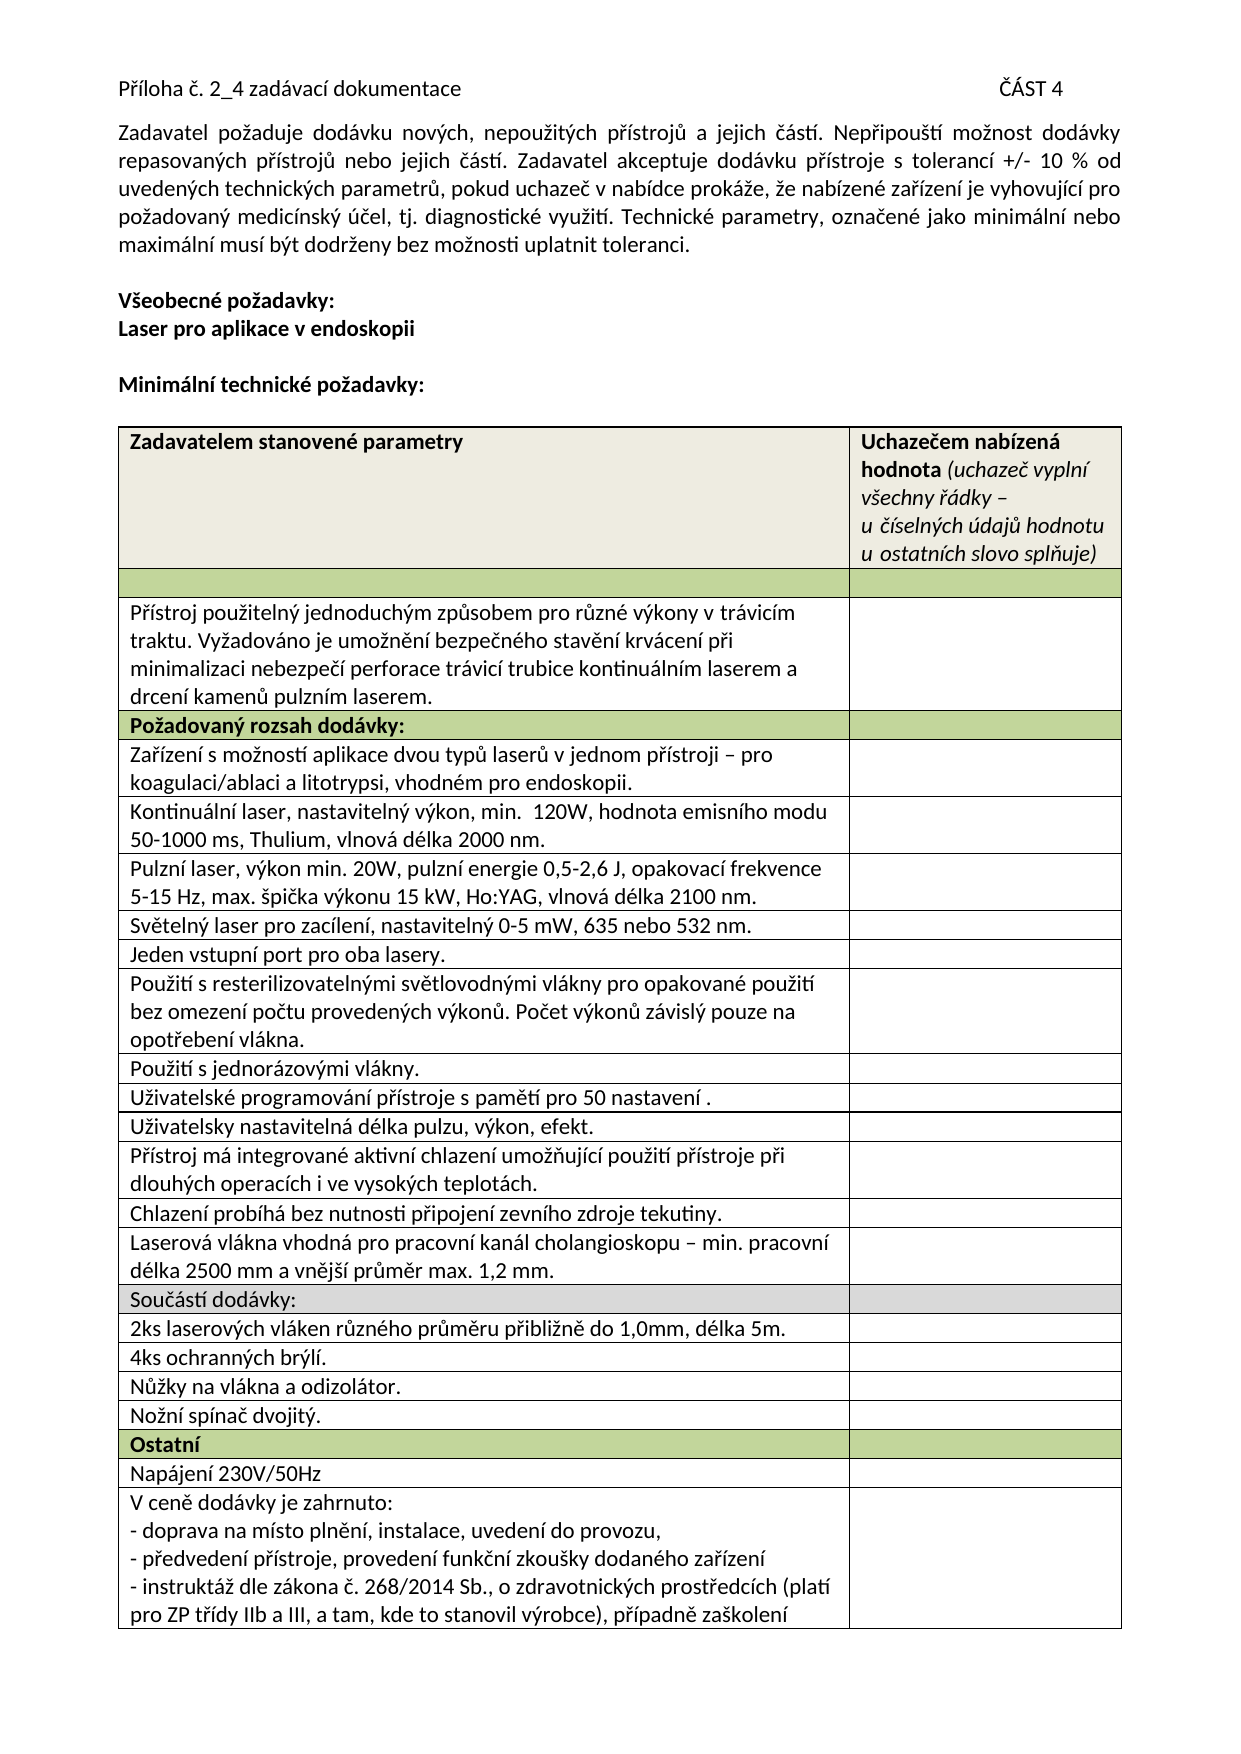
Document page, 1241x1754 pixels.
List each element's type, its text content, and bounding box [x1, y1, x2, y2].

table_cell [850, 797, 1121, 853]
table_cell [850, 940, 1121, 968]
table_header Uchazečem nabízená hodnota (uchazeč vyplní všechny řádky – u číselných údajů hodnotu u ostatních slovo splňuje) [850, 428, 1121, 568]
table_cell 2ks laserových vláken různého průměru přibližně do 1,0mm, délka 5m. [119, 1314, 849, 1342]
table_cell Přístroj použitelný jednoduchým způsobem pro různé výkony v trávicím traktu. Vyžadováno je umožnění bezpečného stavění krvácení při minimalizaci nebezpečí perforace trávicí trubice kontinuálním laserem a drcení kamenů pulzním laserem. [119, 598, 849, 710]
table_cell Pulzní laser, výkon min. 20W, pulzní energie 0,5-2,6 J, opakovací frekvence 5-15 Hz, max. špička výkonu 15 kW, Ho:YAG, vlnová délka 2100 nm. [119, 854, 849, 910]
table_cell Jeden vstupní port pro oba lasery. [119, 940, 849, 968]
table_cell Nůžky na vlákna a odizolátor. [119, 1372, 849, 1400]
table_cell Požadovaný rozsah dodávky: [119, 711, 849, 739]
table_cell [850, 1084, 1121, 1111]
table_cell Chlazení probíhá bez nutnosti připojení zevního zdroje tekutiny. [119, 1199, 849, 1227]
table_cell [850, 1488, 1121, 1628]
table_cell [850, 1401, 1121, 1429]
table_cell Ostatní [119, 1430, 849, 1458]
table_cell Zařízení s možností aplikace dvou typů laserů v jednom přístroji – pro koagulaci/ablaci a litotrypsi, vhodném pro endoskopii. [119, 740, 849, 796]
table_cell [850, 1054, 1121, 1082]
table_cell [119, 1488, 849, 1628]
text Zadavatel požaduje dodávku nových, nepoužitých přístrojů a jejich částí. Nepřipouští možnost dodávky repasovaných přístrojů nebo jejich částí. Zadavatel akceptuje dodávku přístroje s tolerancí +/- 10 % od uvedených technických parametrů, pokud uchazeč v nabídce prokáže, že nabízené zařízení je vyhovující pro požadovaný medicínský účel, tj. diagnostické využití. Technické parametry, označené jako minimální nebo maximální musí být dodrženy bez možnosti uplatnit toleranci. [118, 118, 1122, 258]
table_cell [850, 1343, 1121, 1371]
table_cell 4ks ochranných brýlí. [119, 1343, 849, 1371]
table_cell [850, 1459, 1121, 1487]
table_cell Použití s resterilizovatelnými světlovodnými vlákny pro opakované použití bez omezení počtu provedených výkonů. Počet výkonů závislý pouze na opotřebení vlákna. [119, 969, 849, 1053]
table_cell Přístroj má integrované aktivní chlazení umožňující použití přístroje při dlouhých operacích i ve vysokých teplotách. [119, 1142, 849, 1198]
table_cell [850, 1285, 1121, 1313]
table_cell Laserová vlákna vhodná pro pracovní kanál cholangioskopu – min. pracovní délka 2500 mm a vnější průměr max. 1,2 mm. [119, 1228, 849, 1284]
table_cell [119, 569, 849, 597]
table_cell Součástí dodávky: [119, 1285, 849, 1313]
table_cell Nožní spínač dvojitý. [119, 1401, 849, 1429]
table_cell [850, 1314, 1121, 1342]
table_cell [850, 1199, 1121, 1227]
text Minimální technické požadavky: [118, 370, 1122, 398]
table_cell Kontinuální laser, nastavitelný výkon, min. 120W, hodnota emisního modu 50-1000 ms, Thulium, vlnová délka 2000 nm. [119, 797, 849, 853]
table_cell Použití s jednorázovými vlákny. [119, 1054, 849, 1082]
table_cell [850, 569, 1121, 597]
table_cell [850, 598, 1121, 710]
table_cell [850, 969, 1121, 1053]
text Všeobecné požadavky: [118, 286, 1122, 314]
table_cell Uživatelské programování přístroje s pamětí pro 50 nastavení . [119, 1084, 849, 1111]
table_cell [850, 1372, 1121, 1400]
table_cell [850, 854, 1121, 910]
table_cell [850, 740, 1121, 796]
table_cell [850, 1142, 1121, 1198]
table_header Zadavatelem stanovené parametry [119, 428, 849, 568]
table_cell Světelný laser pro zacílení, nastavitelný 0-5 mW, 635 nebo 532 nm. [119, 911, 849, 939]
table_cell Uživatelsky nastavitelná délka pulzu, výkon, efekt. [119, 1113, 849, 1141]
table_cell [850, 1228, 1121, 1284]
table_cell [850, 1430, 1121, 1458]
table_cell [850, 911, 1121, 939]
text Laser pro aplikace v endoskopii [118, 314, 1122, 342]
table_cell [850, 711, 1121, 739]
table_cell [850, 1113, 1121, 1141]
table_cell Napájení 230V/50Hz [119, 1459, 849, 1487]
